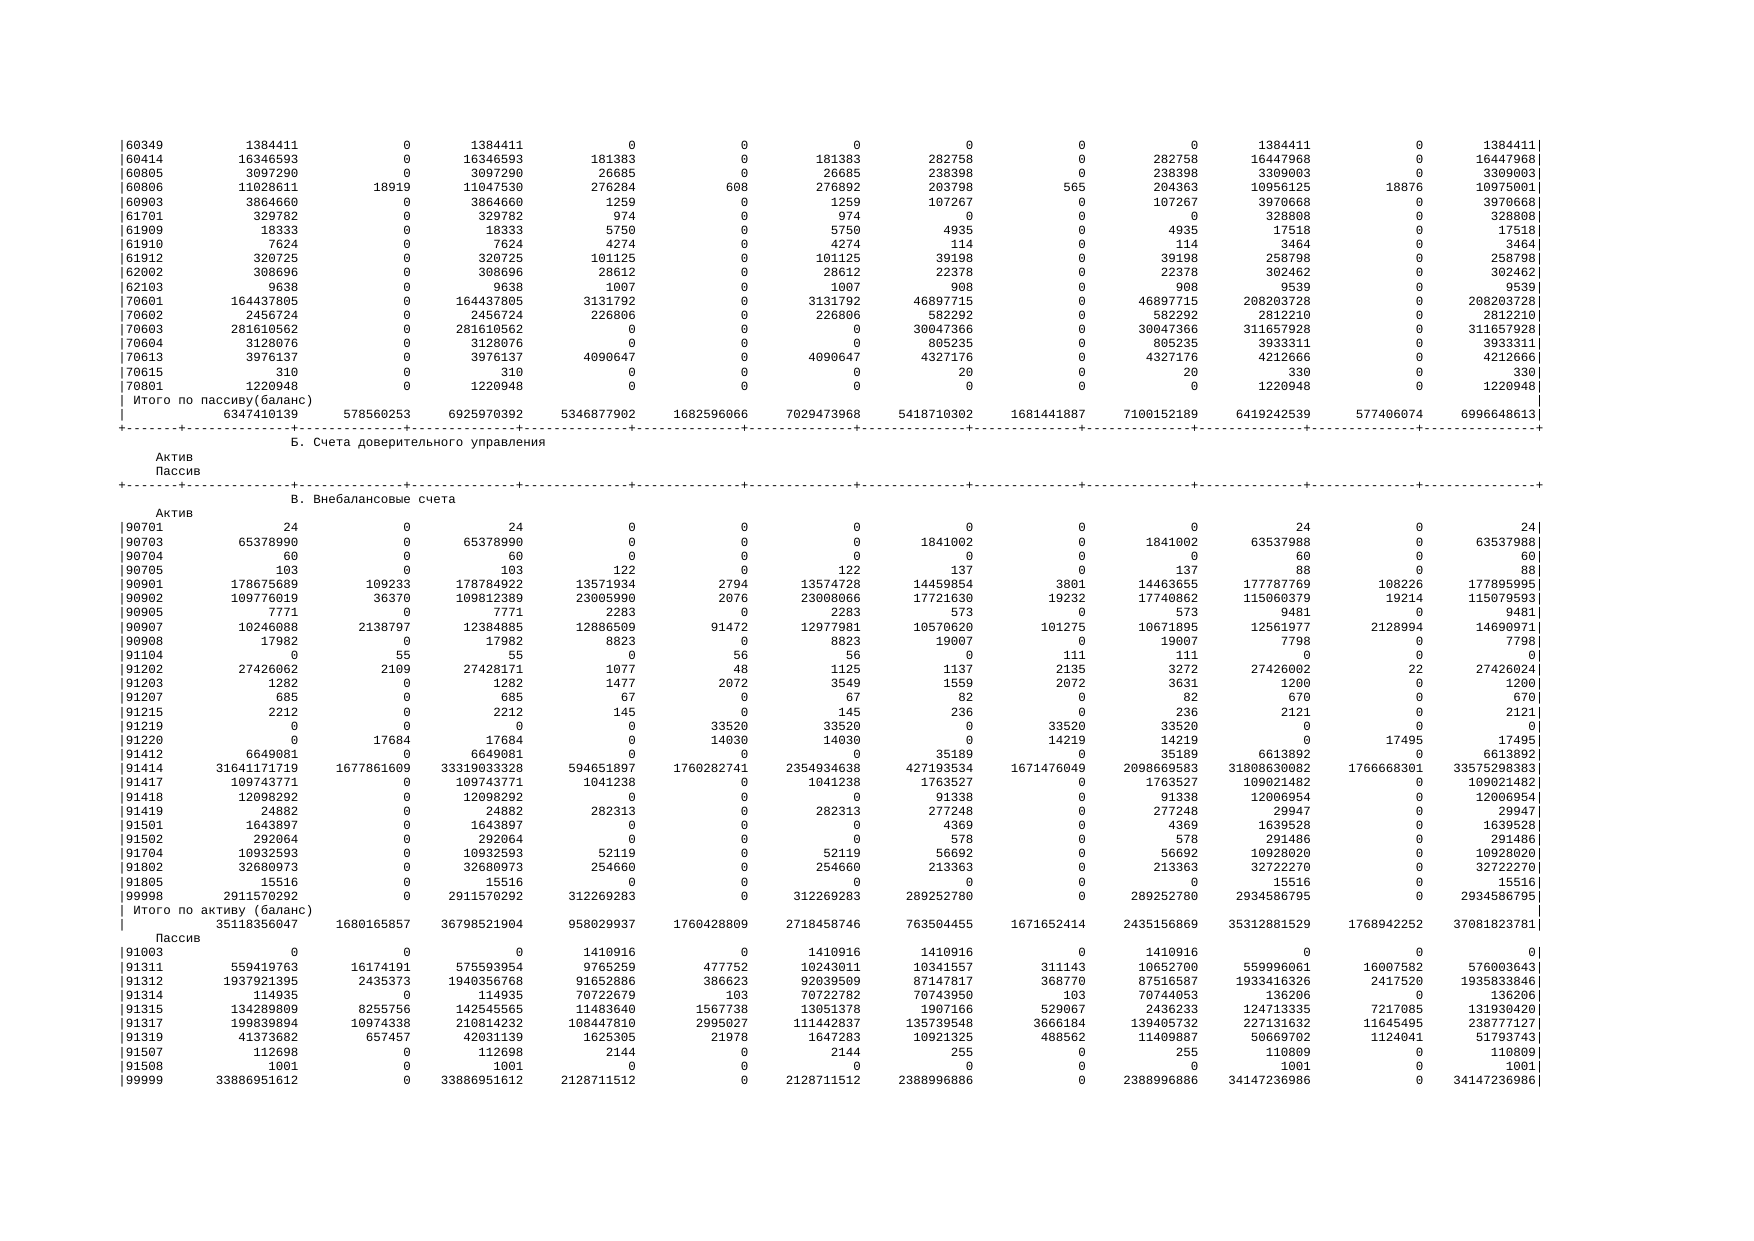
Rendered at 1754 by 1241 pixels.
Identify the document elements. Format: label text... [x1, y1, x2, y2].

text |61912 320725 0 320725 101125 0 101125 39198 0 39198 258798 0 258798| [118, 252, 1636, 266]
text |91412 6649081 0 6649081 0 0 0 35189 0 35189 6613892 0 6613892| [118, 748, 1636, 762]
text |70615 310 0 310 0 0 0 20 0 20 330 0 330| [118, 366, 1636, 380]
text |91314 114935 0 114935 70722679 103 70722782 70743950 103 70744053 136206 0 136206| [118, 989, 1636, 1003]
text |91104 0 55 55 0 56 56 0 111 111 0 0 0| [118, 649, 1636, 663]
text |91202 27426062 2109 27428171 1077 48 1125 1137 2135 3272 27426002 22 27426024| [118, 663, 1636, 677]
text Б. Счета доверительного управления [118, 436, 1636, 451]
text |91319 41373682 657457 42031139 1625305 21978 1647283 10921325 488562 11409887 50669702 1124041 51793743| [118, 1031, 1636, 1046]
text |70613 3976137 0 3976137 4090647 0 4090647 4327176 0 4327176 4212666 0 4212666| [118, 351, 1636, 366]
text |90907 10246088 2138797 12384885 12886509 91472 12977981 10570620 101275 10671895 12561977 2128994 14690971| [118, 621, 1636, 635]
text Пассив [118, 465, 1636, 479]
text |90704 60 0 60 0 0 0 0 0 0 60 0 60| [118, 550, 1636, 564]
text |91507 112698 0 112698 2144 0 2144 255 0 255 110809 0 110809| [118, 1046, 1636, 1060]
text |70601 164437805 0 164437805 3131792 0 3131792 46897715 0 46897715 208203728 0 208203728| [118, 295, 1636, 309]
text |91203 1282 0 1282 1477 2072 3549 1559 2072 3631 1200 0 1200| [118, 677, 1636, 691]
text |91704 10932593 0 10932593 52119 0 52119 56692 0 56692 10928020 0 10928020| [118, 847, 1636, 861]
text |90902 109776019 36370 109812389 23005990 2076 23008066 17721630 19232 17740862 115060379 19214 115079593| [118, 592, 1636, 606]
text |91419 24882 0 24882 282313 0 282313 277248 0 277248 29947 0 29947| [118, 805, 1636, 819]
text |91508 1001 0 1001 0 0 0 0 0 0 1001 0 1001| [118, 1060, 1636, 1074]
text Актив [118, 451, 1636, 465]
text |60805 3097290 0 3097290 26685 0 26685 238398 0 238398 3309003 0 3309003| [118, 167, 1636, 181]
text |90908 17982 0 17982 8823 0 8823 19007 0 19007 7798 0 7798| [118, 635, 1636, 649]
text |91315 134289809 8255756 142545565 11483640 1567738 13051378 1907166 529067 2436233 124713335 7217085 131930420| [118, 1003, 1636, 1017]
text |91502 292064 0 292064 0 0 0 578 0 578 291486 0 291486| [118, 833, 1636, 847]
text |91501 1643897 0 1643897 0 0 0 4369 0 4369 1639528 0 1639528| [118, 819, 1636, 833]
text +-------+--------------+--------------+--------------+--------------+--------------+--------------+--------------+--------------+--------------+--------------+--------------+---------------+ [118, 422, 1636, 436]
text |90901 178675689 109233 178784922 13571934 2794 13574728 14459854 3801 14463655 177787769 108226 177895995| [118, 578, 1636, 592]
text |60806 11028611 18919 11047530 276284 608 276892 203798 565 204363 10956125 18876 10975001| [118, 181, 1636, 196]
text |91805 15516 0 15516 0 0 0 0 0 0 15516 0 15516| [118, 876, 1636, 890]
text |99999 33886951612 0 33886951612 2128711512 0 2128711512 2388996886 0 2388996886 34147236986 0 34147236986| [118, 1074, 1636, 1088]
text |60903 3864660 0 3864660 1259 0 1259 107267 0 107267 3970668 0 3970668| [118, 196, 1636, 210]
text |91311 559419763 16174191 575593954 9765259 477752 10243011 10341557 311143 10652700 559996061 16007582 576003643| [118, 961, 1636, 975]
text Пассив [118, 932, 1636, 946]
text |70604 3128076 0 3128076 0 0 0 805235 0 805235 3933311 0 3933311| [118, 337, 1636, 351]
text |91802 32680973 0 32680973 254660 0 254660 213363 0 213363 32722270 0 32722270| [118, 861, 1636, 876]
text |60349 1384411 0 1384411 0 0 0 0 0 0 1384411 0 1384411| [118, 139, 1636, 153]
text |90705 103 0 103 122 0 122 137 0 137 88 0 88| [118, 564, 1636, 578]
text Актив [118, 507, 1636, 521]
text | 6347410139 578560253 6925970392 5346877902 1682596066 7029473968 5418710302 1681441887 7100152189 6419242539 577406074 6996648613| [118, 408, 1636, 422]
text В. Внебалансовые счета [118, 493, 1636, 507]
text |70602 2456724 0 2456724 226806 0 226806 582292 0 582292 2812210 0 2812210| [118, 309, 1636, 323]
text | 35118356047 1680165857 36798521904 958029937 1760428809 2718458746 763504455 1671652414 2435156869 35312881529 1768942252 37081823781| [118, 918, 1636, 932]
text | Итого по пассиву(баланс) | [118, 394, 1636, 408]
text |61701 329782 0 329782 974 0 974 0 0 0 328808 0 328808| [118, 210, 1636, 224]
text |70801 1220948 0 1220948 0 0 0 0 0 0 1220948 0 1220948| [118, 380, 1636, 394]
text |61910 7624 0 7624 4274 0 4274 114 0 114 3464 0 3464| [118, 238, 1636, 252]
text |62103 9638 0 9638 1007 0 1007 908 0 908 9539 0 9539| [118, 281, 1636, 295]
text | Итого по активу (баланс) | [118, 904, 1636, 918]
text |91312 1937921395 2435373 1940356768 91652886 386623 92039509 87147817 368770 87516587 1933416326 2417520 1935833846| [118, 975, 1636, 989]
text |91417 109743771 0 109743771 1041238 0 1041238 1763527 0 1763527 109021482 0 109021482| [118, 776, 1636, 791]
text |91317 199839894 10974338 210814232 108447810 2995027 111442837 135739548 3666184 139405732 227131632 11645495 238777127| [118, 1017, 1636, 1031]
text |62002 308696 0 308696 28612 0 28612 22378 0 22378 302462 0 302462| [118, 266, 1636, 281]
text |91414 31641171719 1677861609 33319033328 594651897 1760282741 2354934638 427193534 1671476049 2098669583 31808630082 1766668301 33575298383| [118, 762, 1636, 776]
text +-------+--------------+--------------+--------------+--------------+--------------+--------------+--------------+--------------+--------------+--------------+--------------+---------------+ [118, 479, 1636, 493]
text |90701 24 0 24 0 0 0 0 0 0 24 0 24| [118, 521, 1636, 536]
text |91418 12098292 0 12098292 0 0 0 91338 0 91338 12006954 0 12006954| [118, 791, 1636, 805]
text |91215 2212 0 2212 145 0 145 236 0 236 2121 0 2121| [118, 706, 1636, 720]
text |91003 0 0 0 1410916 0 1410916 1410916 0 1410916 0 0 0| [118, 946, 1636, 961]
text |61909 18333 0 18333 5750 0 5750 4935 0 4935 17518 0 17518| [118, 224, 1636, 238]
text |99998 2911570292 0 2911570292 312269283 0 312269283 289252780 0 289252780 2934586795 0 2934586795| [118, 890, 1636, 904]
text |91207 685 0 685 67 0 67 82 0 82 670 0 670| [118, 691, 1636, 706]
text |90703 65378990 0 65378990 0 0 0 1841002 0 1841002 63537988 0 63537988| [118, 536, 1636, 550]
text |91220 0 17684 17684 0 14030 14030 0 14219 14219 0 17495 17495| [118, 734, 1636, 748]
text |91219 0 0 0 0 33520 33520 0 33520 33520 0 0 0| [118, 720, 1636, 734]
text |70603 281610562 0 281610562 0 0 0 30047366 0 30047366 311657928 0 311657928| [118, 323, 1636, 337]
text |60414 16346593 0 16346593 181383 0 181383 282758 0 282758 16447968 0 16447968| [118, 153, 1636, 167]
text |90905 7771 0 7771 2283 0 2283 573 0 573 9481 0 9481| [118, 606, 1636, 621]
